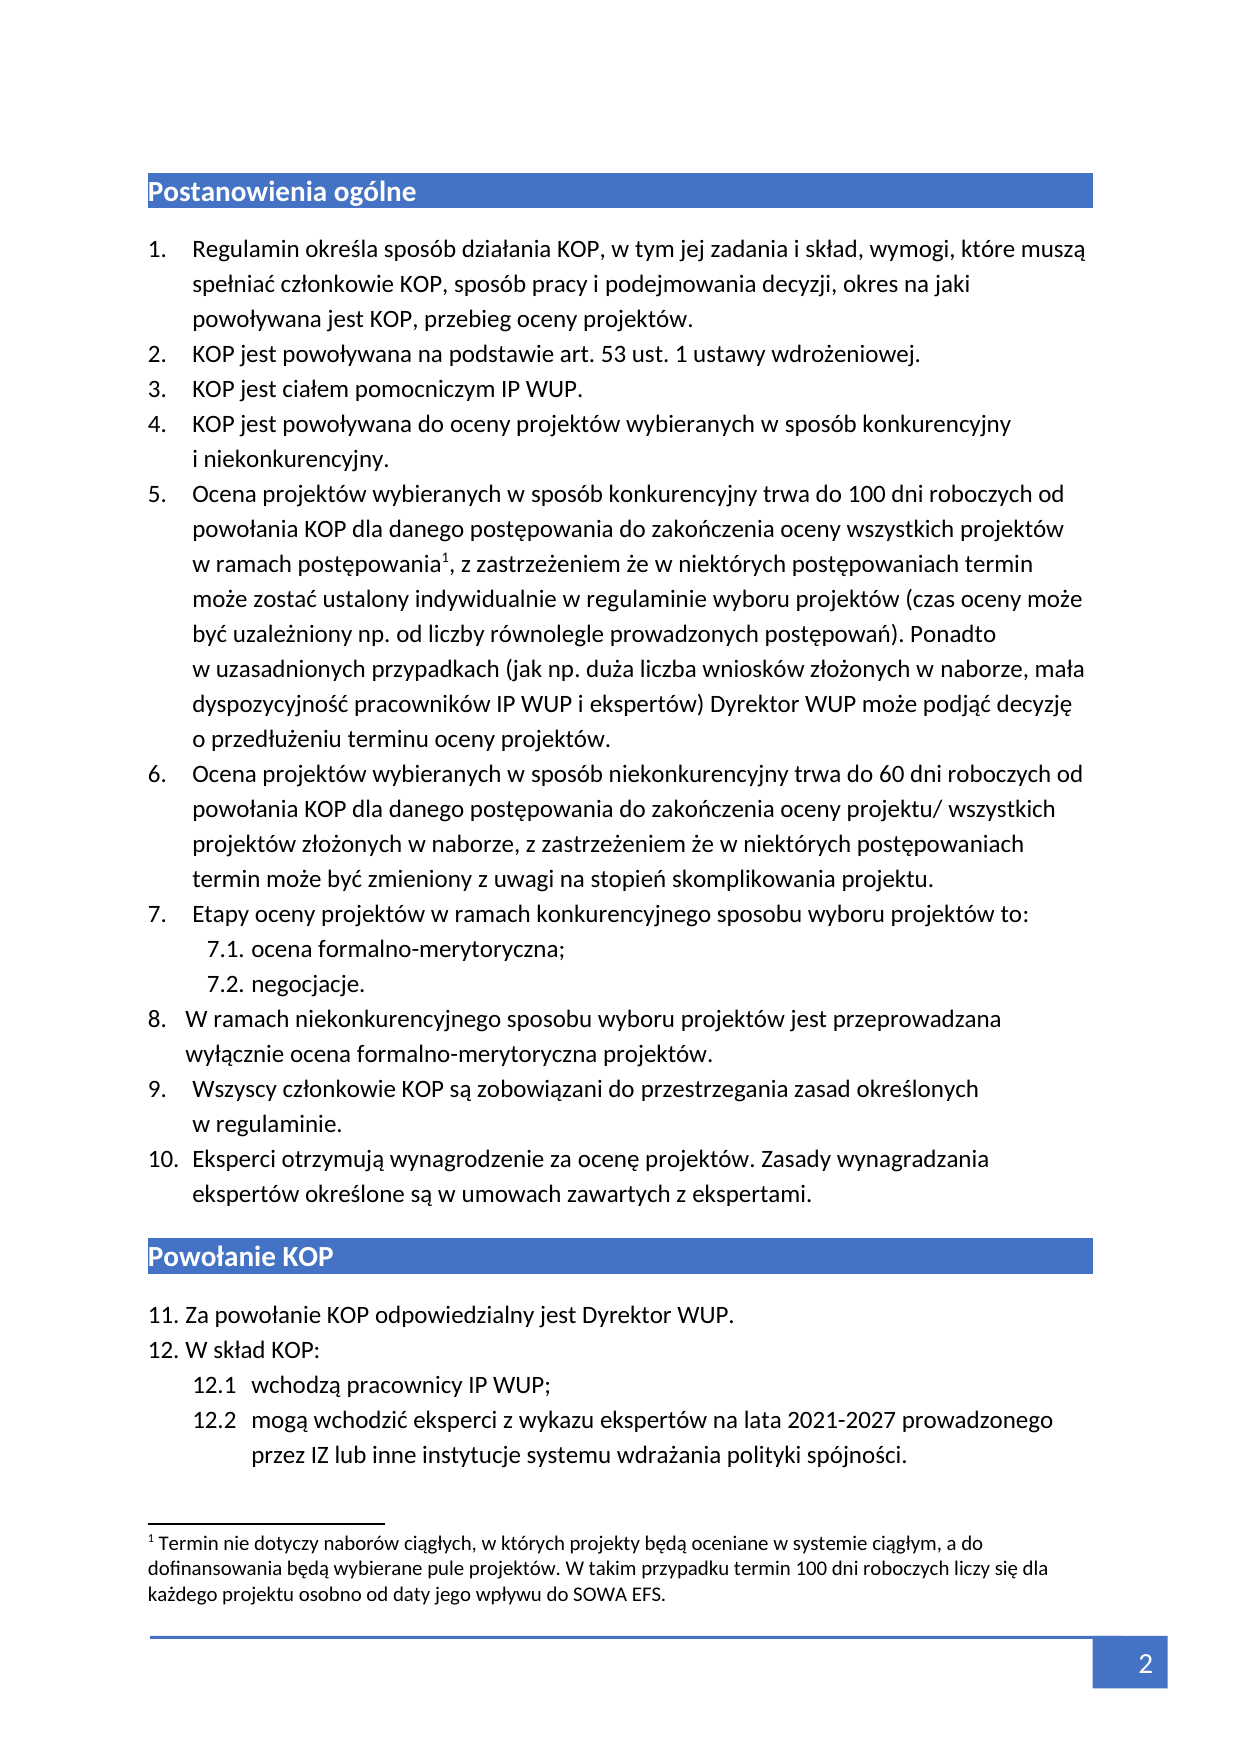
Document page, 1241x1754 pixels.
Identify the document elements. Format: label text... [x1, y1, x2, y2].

list Ocena projektów wybieranych w sposób niekonkurencyjny trwa do 60 dni roboczych od powołania KOP dla danego postępowania do zakończenia oceny projektu/ wszystkich projektów złożonych w naborze, z zastrzeżeniem że w niektórych postępowaniach termin może być zmieniony z uwagi na stopień skomplikowania projektu. [148, 758, 1093, 894]
subtitle Postanowienia ogólne [148, 173, 1093, 208]
list wchodzą pracownicy IP WUP; [192, 1369, 1093, 1399]
list W skład KOP: [148, 1334, 1093, 1364]
list KOP jest ciałem pomocniczym IP WUP. [148, 373, 1093, 404]
list mogą wchodzić eksperci z wykazu ekspertów na lata 2021-2027 prowadzonego przez IZ lub inne instytucje systemu wdrażania polityki spójności. [192, 1404, 1093, 1469]
subtitle Powołanie KOP [148, 1238, 1093, 1274]
list Wszyscy członkowie KOP są zobowiązani do przestrzegania zasad określonych w regulaminie. [148, 1073, 1093, 1139]
list KOP jest powoływana do oceny projektów wybieranych w sposób konkurencyjny i niekonkurencyjny. [148, 408, 1093, 474]
list Regulamin określa sposób działania KOP, w tym jej zadania i skład, wymogi, które muszą spełniać członkowie KOP, sposób pracy i podejmowania decyzji, okres na jaki powoływana jest KOP, przebieg oceny projektów. [148, 233, 1093, 334]
list Etapy oceny projektów w ramach konkurencyjnego sposobu wyboru projektów to: [148, 898, 1093, 929]
list Eksperci otrzymują wynagrodzenie za ocenę projektów. Zasady wynagradzania ekspertów określone są w umowach zawartych z ekspertami. [148, 1143, 1093, 1209]
list KOP jest powoływana na podstawie art. 53 ust. 1 ustawy wdrożeniowej. [148, 338, 1093, 369]
list Ocena projektów wybieranych w sposób konkurencyjny trwa do 100 dni roboczych od powołania KOP dla danego postępowania do zakończenia oceny wszystkich projektów w ramach postępowania, z zastrzeżeniem że w niektórych postępowaniach termin może zostać ustalony indywidualnie w regulaminie wyboru projektów (czas oceny może być uzależniony np. od liczby równolegle prowadzonych postępowań). Ponadto w uzasadnionych przypadkach (jak np. duża liczba wniosków złożonych w naborze, mała dyspozycyjność pracowników IP WUP i ekspertów) Dyrektor WUP może podjąć decyzję o przedłużeniu terminu oceny projektów. [148, 478, 1093, 754]
list ocena formalno-merytoryczna; [207, 933, 1093, 964]
list negocjacje. [207, 968, 1093, 999]
list W ramach niekonkurencyjnego sposobu wyboru projektów jest przeprowadzana wyłącznie ocena formalno-merytoryczna projektów. [148, 1003, 1093, 1069]
list Za powołanie KOP odpowiedzialny jest Dyrektor WUP. [148, 1299, 1093, 1329]
